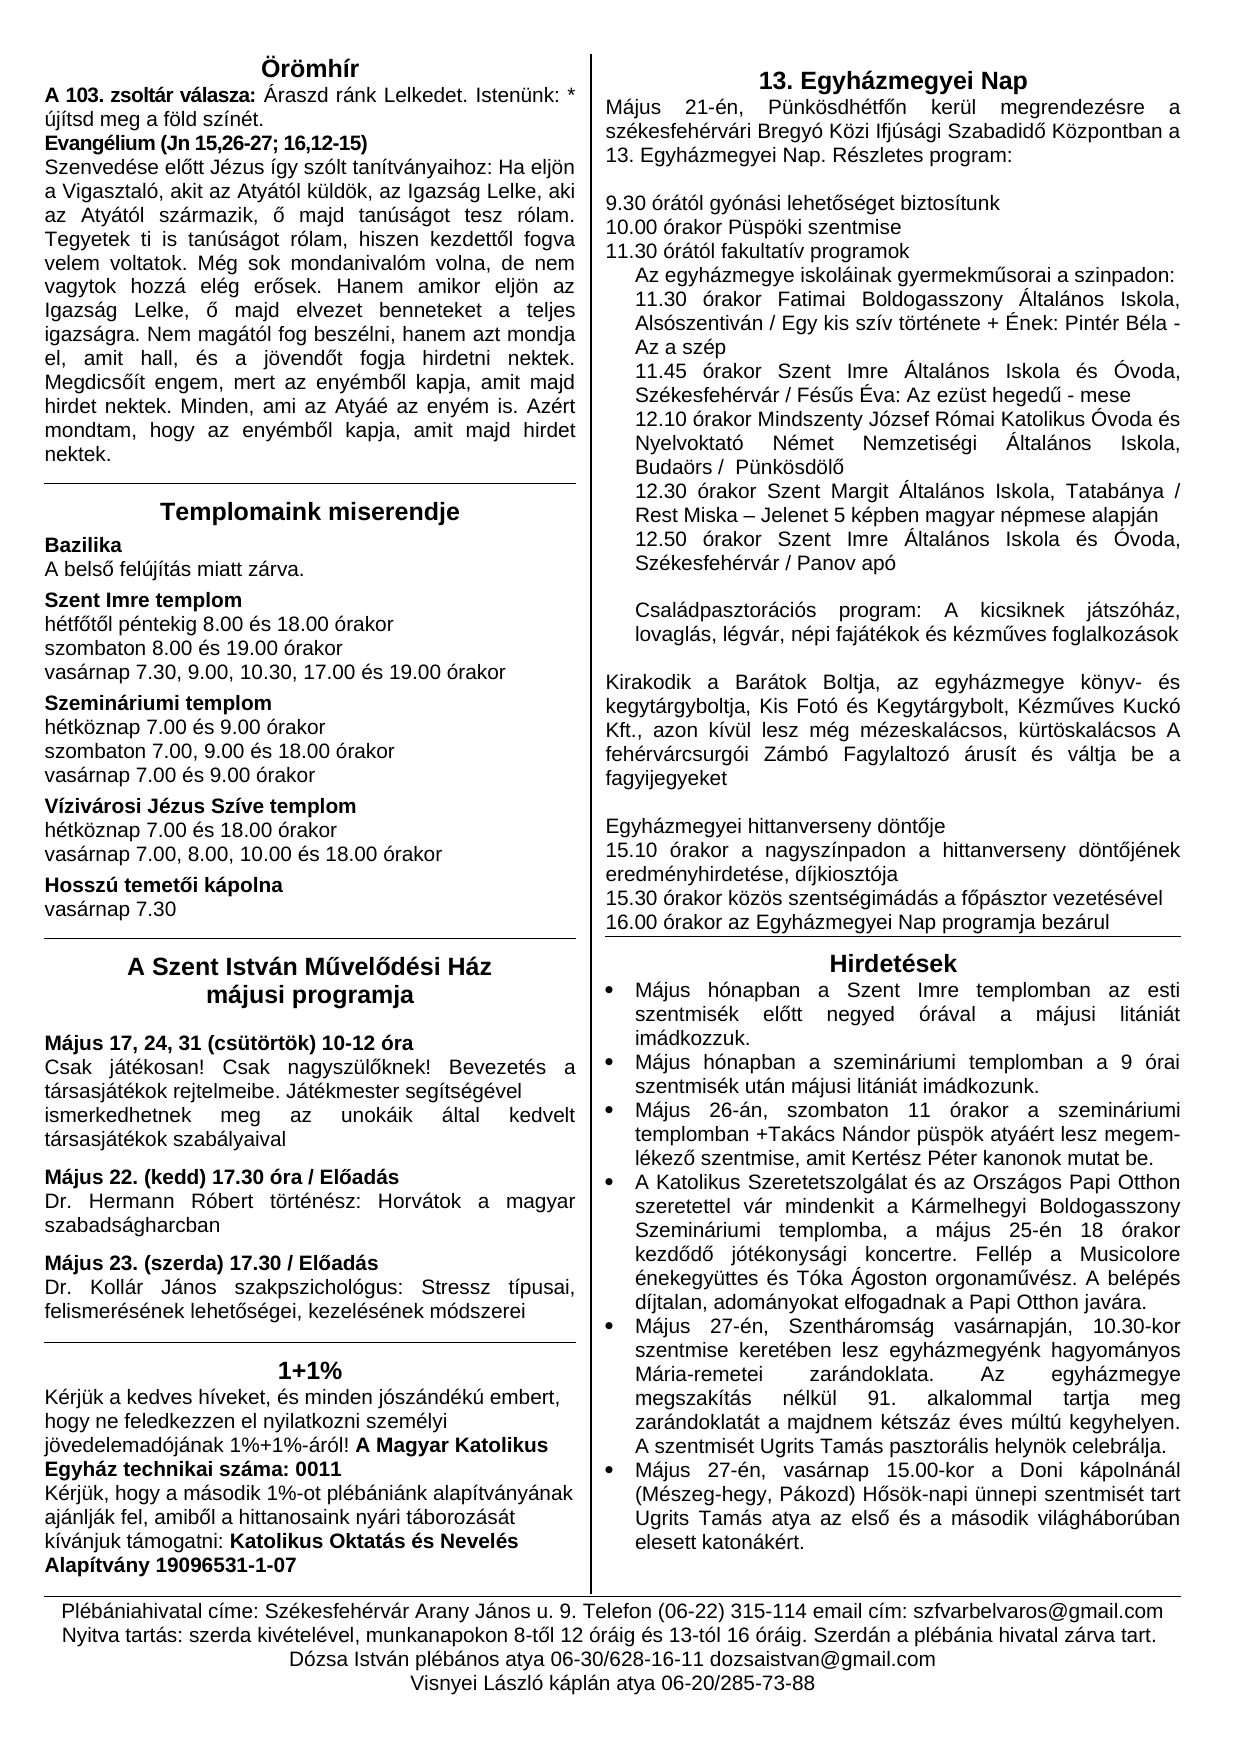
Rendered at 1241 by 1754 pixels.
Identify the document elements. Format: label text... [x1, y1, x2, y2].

text vasárnap 7.00 és 9.00 órakor [44, 763, 576, 787]
text Május 22. (kedd) 17.30 óra / Előadás Dr. Hermann Róbert történész: Horvátok a magyar szabadságharcban [44, 1165, 576, 1237]
list 12.30 órakor Szent Margit Általános Iskola, Tatabánya / Rest Miska – Jelenet 5 képben magyar népmese alapján [635, 478, 1181, 526]
text 15.30 órakor közös szentségimádás a főpásztor vezetésével [605, 886, 1181, 910]
text Hosszú temetői kápolna vasárnap 7.30 [44, 873, 576, 924]
list A Katolikus Szeretetszolgálat és az Országos Papi Otthon szeretettel vár mindenkit a Kármelhegyi Boldogasszony Szemináriumi templomba, a május 25-én 18 órakor kezdődő jótékonysági koncertre. Fellép a Musicolore énekegyüttes és Tóka Ágoston orgonaművész. A belépés díjtalan, adományokat elfogadnak a Papi Otthon javára. [605, 1170, 1181, 1314]
list Visnyei László káplán atya 06-20/285-73-88 [44, 1671, 1181, 1694]
text hétköznap 7.00 és 18.00 órakor [44, 818, 576, 842]
subtitle Hirdetések [605, 949, 1181, 978]
subtitle 1+1% [44, 1356, 576, 1385]
text 10.00 órakor Püspöki szentmise [605, 215, 1181, 239]
list Családpasztorációs program: A kicsiknek játszóház, lovaglás, légvár, népi fajátékok és kézműves foglalkozások [635, 598, 1181, 646]
list 12.50 órakor Szent Imre Általános Iskola és Óvoda, Székesfehérvár / Panov apó [635, 526, 1181, 574]
text ismerkedhetnek meg az unokáik által kedvelt társasjátékok szabályaival [44, 1102, 576, 1150]
subtitle Örömhír [44, 54, 576, 83]
subtitle 13. Egyházmegyei Nap [605, 66, 1181, 95]
text Evangélium (Jn 15,26-27; 16,12-15) [44, 131, 576, 154]
text Vízivárosi Jézus Szíve templom [44, 794, 576, 818]
text vasárnap 7.30, 9.00, 10.30, 17.00 és 19.00 órakor [44, 659, 576, 683]
list Az egyházmegye iskoláinak gyermekműsorai a szinpadon: [635, 263, 1181, 287]
list 11.45 órakor Szent Imre Általános Iskola és Óvoda, Székesfehérvár / Fésűs Éva: Az ezüst hegedű - mese [635, 359, 1181, 407]
text szombaton 7.00, 9.00 és 18.00 órakor [44, 739, 576, 763]
list Május 27-én, vasárnap 15.00-kor a Doni kápolnánál (Mészeg-hegy, Pákozd) Hősök-napi ünnepi szentmisét tart Ugrits Tamás atya az első és a második világháborúban elesett katonákért. [605, 1458, 1181, 1554]
text Kirakodik a Barátok Boltja, az egyházmegye könyv- és kegytárgyboltja, Kis Fotó és Kegytárgybolt, Kézműves Kuckó Kft., azon kívül lesz még mézeskalácsos, kürtöskalácsos A fehérvárcsurgói Zámbó Fagylaltozó árusít és váltja be a fagyijegyeket [605, 670, 1181, 790]
list Május 26-án, szombaton 11 órakor a szemináriumi templomban +Takács Nándor püspök atyáért lesz megem-lékező szentmise, amit Kertész Péter kanonok mutat be. [605, 1098, 1181, 1170]
text Bazilika A belső felújítás miatt zárva. [44, 533, 576, 581]
subtitle A Szent István Művelődési Ház májusi programja [43, 951, 576, 1009]
list 12.10 órakor Mindszenty József Római Katolikus Óvoda és Nyelvoktató Német Nemzetiségi Általános Iskola, Budaörs / Pünkösdölő [635, 407, 1181, 478]
text Kérjük a kedves híveket, és minden jószándékú embert, hogy ne feledkezzen el nyilatkozni személyi jövedelemadójának 1%+1%-áról! A Magyar Katolikus Egyház technikai száma: 0011 Kérjük, hogy a második 1%-ot plébániánk alapítványának ajánlják fel, amiből a hittanosaink nyári táborozását kívánjuk támogatni: Katolikus Oktatás és Nevelés Alapítvány 19096531-1-07 [44, 1385, 576, 1576]
text 15.10 órakor a nagyszínpadon a hittanverseny döntőjének eredményhirdetése, díjkiosztója [605, 838, 1181, 886]
text Szent Imre templom hétfőtől péntekig 8.00 és 18.00 órakor [44, 588, 576, 636]
text 16.00 órakor az Egyházmegyei Nap programja bezárul [605, 910, 1181, 936]
text hétköznap 7.00 és 9.00 órakor [44, 715, 576, 739]
text Május 17, 24, 31 (csütörtök) 10-12 óra [44, 1031, 576, 1054]
text Május 21-én, Pünkösdhétfőn kerül megrendezésre a székesfehérvári Bregyó Közi Ifjúsági Szabadidő Központban a 13. Egyházmegyei Nap. Részletes program: [605, 95, 1181, 167]
text szombaton 8.00 és 19.00 órakor [44, 636, 576, 659]
text Szemináriumi templom [44, 691, 576, 715]
text 11.30 órától fakultatív programok [605, 239, 1181, 263]
text 9.30 órától gyónási lehetőséget biztosítunk [605, 191, 1181, 215]
list Május 27-én, Szentháromság vasárnapján, 10.30-kor szentmise keretében lesz egyházmegyénk hagyományos Mária-remetei zarándoklata. Az egyházmegye megszakítás nélkül 91. alkalommal tartja meg zarándoklatát a majdnem kétszáz éves múltú kegyhelyen. A szentmisét Ugrits Tamás pasztorális helynök celebrálja. [605, 1314, 1181, 1458]
text Május 23. (szerda) 17.30 / Előadás Dr. Kollár János szakpszichológus: Stressz típusai, felismerésének lehetőségei, kezelésének módszerei [44, 1251, 576, 1326]
list Május hónapban a Szent Imre templomban az esti szentmisék előtt negyed órával a májusi litániát imádkozzuk. [605, 978, 1181, 1050]
text Szenvedése előtt Jézus így szólt tanítványaihoz: Ha eljön a Vigasztaló, akit az Atyától küldök, az Igazság Lelke, aki az Atyától származik, ő majd tanúságot tesz rólam. Tegyetek ti is tanúságot rólam, hiszen kezdettől fogva velem voltatok. Még sok mondanivalóm volna, de nem vagytok hozzá elég erősek. Hanem amikor eljön az Igazság Lelke, ő majd elvezet benneteket a teljes igazságra. Nem magától fog beszélni, hanem azt mondja el, amit hall, és a jövendőt fogja hirdetni nektek. Megdicsőít engem, mert az enyémből kapja, amit majd hirdet nektek. Minden, ami az Atyáé az enyém is. Azért mondtam, hogy az enyémből kapja, amit majd hirdet nektek. [44, 154, 576, 469]
text vasárnap 7.00, 8.00, 10.00 és 18.00 órakor [44, 842, 576, 866]
list Nyitva tartás: szerda kivételével, munkanapokon 8-től 12 óráig és 13-tól 16 óráig. Szerdán a plébánia hivatal zárva tart. Dózsa István plébános atya 06-30/628-16-11 dozsaistvan@gmail.com [44, 1623, 1181, 1671]
text A 103. zsoltár válasza: Áraszd ránk Lelkedet. Istenünk: * újítsd meg a föld színét. [44, 83, 576, 131]
text Egyházmegyei hittanverseny döntője [605, 814, 1181, 838]
list Május hónapban a szemináriumi templomban a 9 órai szentmisék után májusi litániát imádkozunk. [605, 1050, 1181, 1098]
text Csak játékosan! Csak nagyszülőknek! Bevezetés a társasjátékok rejtelmeibe. Játékmester segítségével [44, 1054, 576, 1102]
subtitle Templomaink miserendje [44, 497, 576, 525]
list Plébániahivatal címe: Székesfehérvár Arany János u. 9. Telefon (06-22) 315-114 email cím: szfvarbelvaros@gmail.com [44, 1597, 1181, 1623]
list 11.30 órakor Fatimai Boldogasszony Általános Iskola, Alsószentiván / Egy kis szív története + Ének: Pintér Béla - Az a szép [635, 287, 1181, 359]
